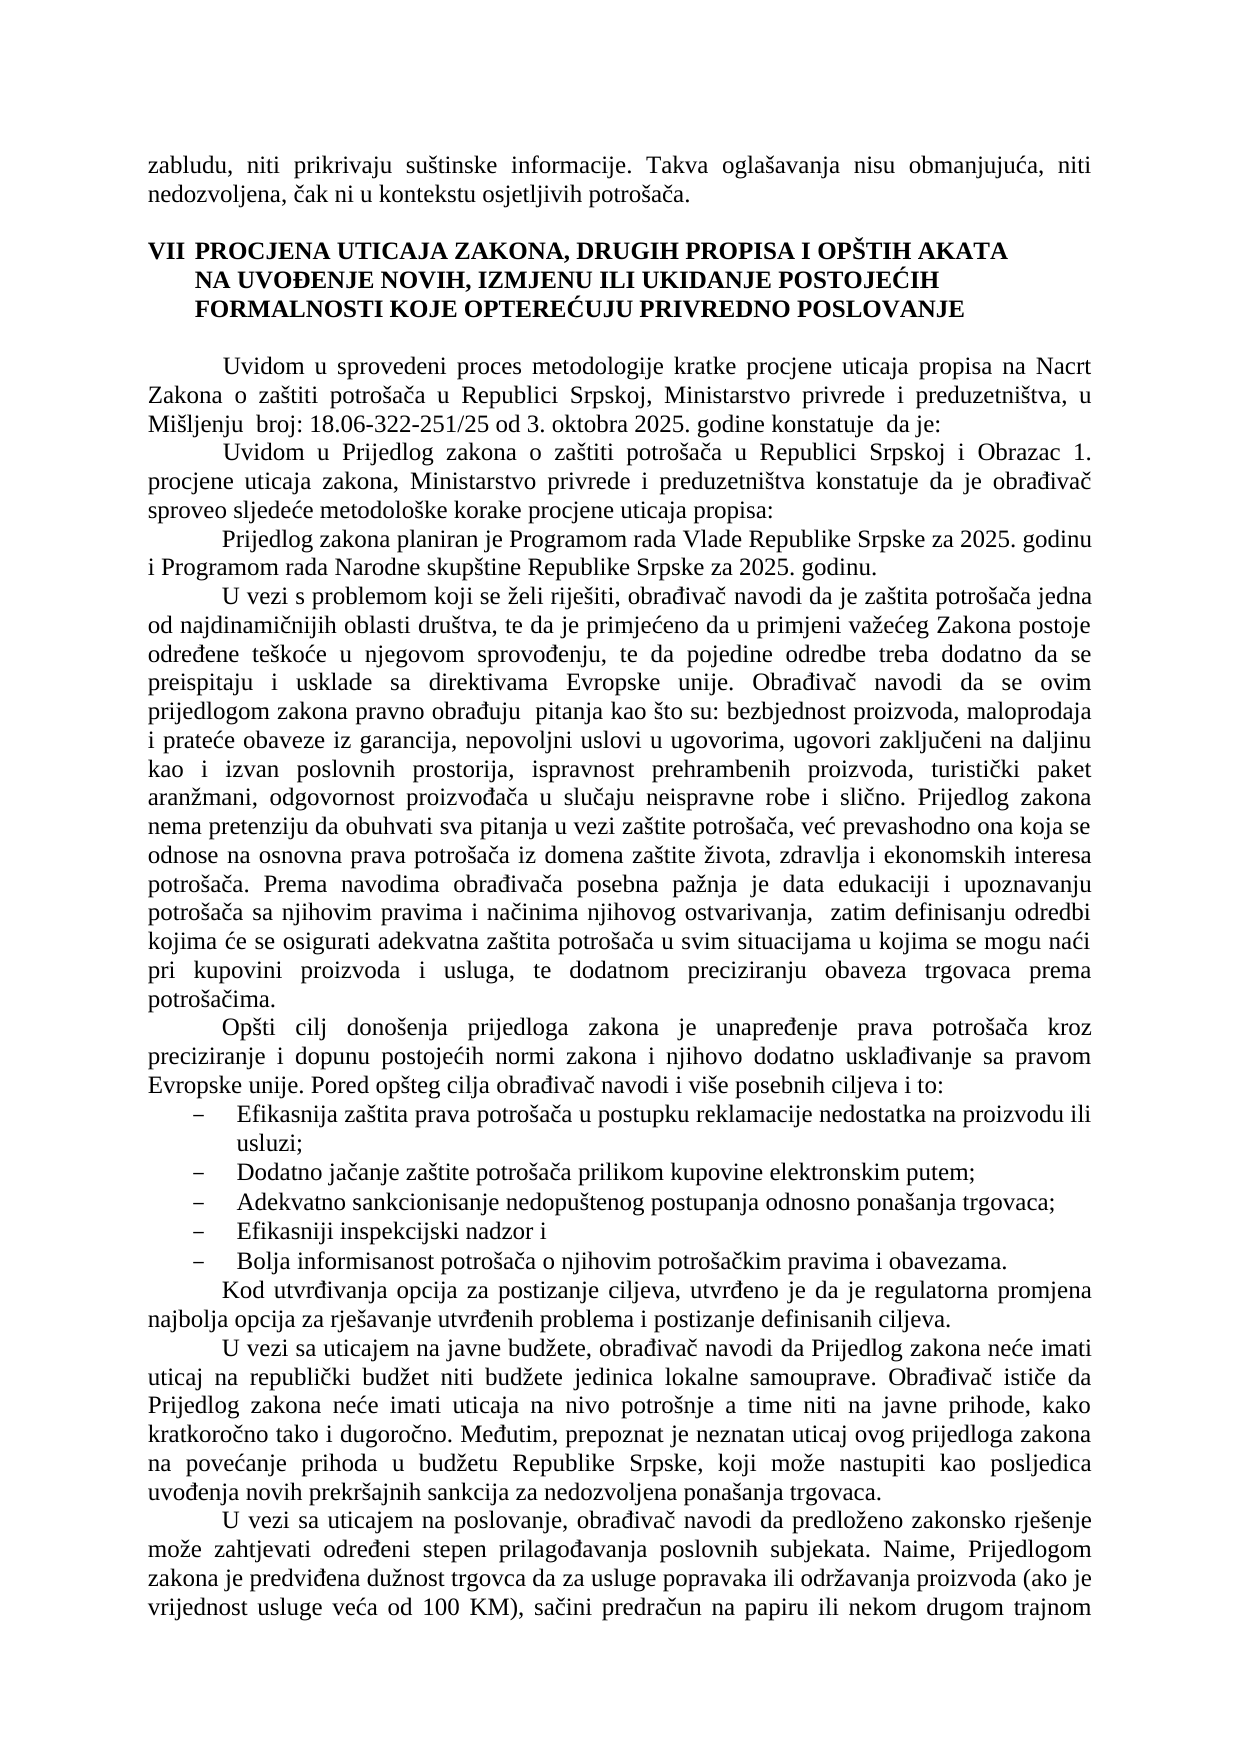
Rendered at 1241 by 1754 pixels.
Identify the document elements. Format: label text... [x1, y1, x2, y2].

list Efikasniji inspekcijski nadzor i [192, 1216, 1092, 1246]
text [148, 1505, 1092, 1620]
text Uvidom u sprovedeni proces metodologije kratke procjene uticaja propisa na Nacrt Zakona o zaštiti potrošača u Republici Srpskoj, Ministarstvo privrede i preduzetništva, u Mišljenju broj: 18.06-322-251/25 od 3. oktobra 2025. godine konstatuje da je: [148, 351, 1092, 437]
text Kod utvrđivanja opcija za postizanje ciljeva, utvrđeno je da je regulatorna promjena najbolja opcija za rješavanje utvrđenih problema i postizanje definisanih ciljeva. [148, 1275, 1092, 1333]
text NA UVOĐENJE NOVIH, IZMJENU ILI UKIDANJE POSTOJEĆIH [148, 265, 1092, 294]
list Bolja informisanost potrošača o njihovim potrošačkim pravima i obavezama. [192, 1246, 1092, 1275]
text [148, 150, 1092, 207]
text FORMALNOSTI KOJE OPTEREĆUJU PRIVREDNO POSLOVANJE [148, 294, 1092, 322]
text U vezi sa uticajem na javne budžete, obrađivač navodi da Prijedlog zakona neće imati uticaj na republički budžet niti budžete jedinica lokalne samouprave. Obrađivač ističe da Prijedlog zakona neće imati uticaja na nivo potrošnje a time niti na javne prihode, kako kratkoročno tako i dugoročno. Međutim, prepoznat je neznatan uticaj ovog prijedloga zakona na povećanje prihoda u budžetu Republike Srpske, koji može nastupiti kao posljedica uvođenja novih prekršajnih sankcija za nedozvoljena ponašanja trgovaca. [148, 1333, 1092, 1505]
list Efikasnija zaštita prava potrošača u postupku reklamacije nedostatka na proizvodu ili usluzi; [192, 1099, 1092, 1157]
text Opšti cilj donošenja prijedloga zakona je unapređenje prava potrošača kroz preciziranje i dopunu postojećih normi zakona i njihovo dodatno usklađivanje sa pravom Evropske unije. Pored opšteg cilja obrađivač navodi i više posebnih ciljeva i to: [148, 1012, 1092, 1099]
text U vezi s problemom koji se želi riješiti, obrađivač navodi da je zaštita potrošača jedna od najdinamičnijih oblasti društva, te da je primjećeno da u primjeni važećeg Zakona postoje određene teškoće u njegovom sprovođenju, te da pojedine odredbe treba dodatno da se preispitaju i usklade sa direktivama Evropske unije. Obrađivač navodi da se ovim prijedlogom zakona pravno obrađuju pitanja kao što su: bezbjednost proizvoda, maloprodaja i prateće obaveze iz garancija, nepovoljni uslovi u ugovorima, ugovori zaključeni na daljinu kao i izvan poslovnih prostorija, ispravnost prehrambenih proizvoda, turistički paket aranžmani, odgovornost proizvođača u slučaju neispravne robe i slično. Prijedlog zakona nema pretenziju da obuhvati sva pitanja u vezi zaštite potrošača, već prevashodno ona koja se odnose na osnovna prava potrošača iz domena zaštite života, zdravlja i ekonomskih interesa potrošača. Prema navodima obrađivača posebna pažnja je data edukaciji i upoznavanju potrošača sa njihovim pravima i načinima njihovog ostvarivanja, zatim definisanju odredbi kojima će se osigurati adekvatna zaštita potrošača u svim situacijama u kojima se mogu naći pri kupovini proizvoda i usluga, te dodatnom preciziranju obaveza trgovaca prema potrošačima. [148, 581, 1092, 1012]
text VII PROCJENA UTICAJA ZAKONA, DRUGIH PROPISA I OPŠTIH AKATA [148, 236, 1092, 265]
list Dodatno jačanje zaštite potrošača prilikom kupovine elektronskim putem; [192, 1157, 1092, 1187]
text Prijedlog zakona planiran je Programom rada Vlade Republike Srpske za 2025. godinu i Programom rada Narodne skupštine Republike Srpske za 2025. godinu. [148, 524, 1092, 581]
text Uvidom u Prijedlog zakona o zaštiti potrošača u Republici Srpskoj i Obrazac 1. procjene uticaja zakona, Ministarstvo privrede i preduzetništva konstatuje da je obrađivač sproveo sljedeće metodološke korake procjene uticaja propisa: [148, 437, 1092, 524]
list Adekvatno sankcionisanje nedopuštenog postupanja odnosno ponašanja trgovaca; [192, 1187, 1092, 1216]
